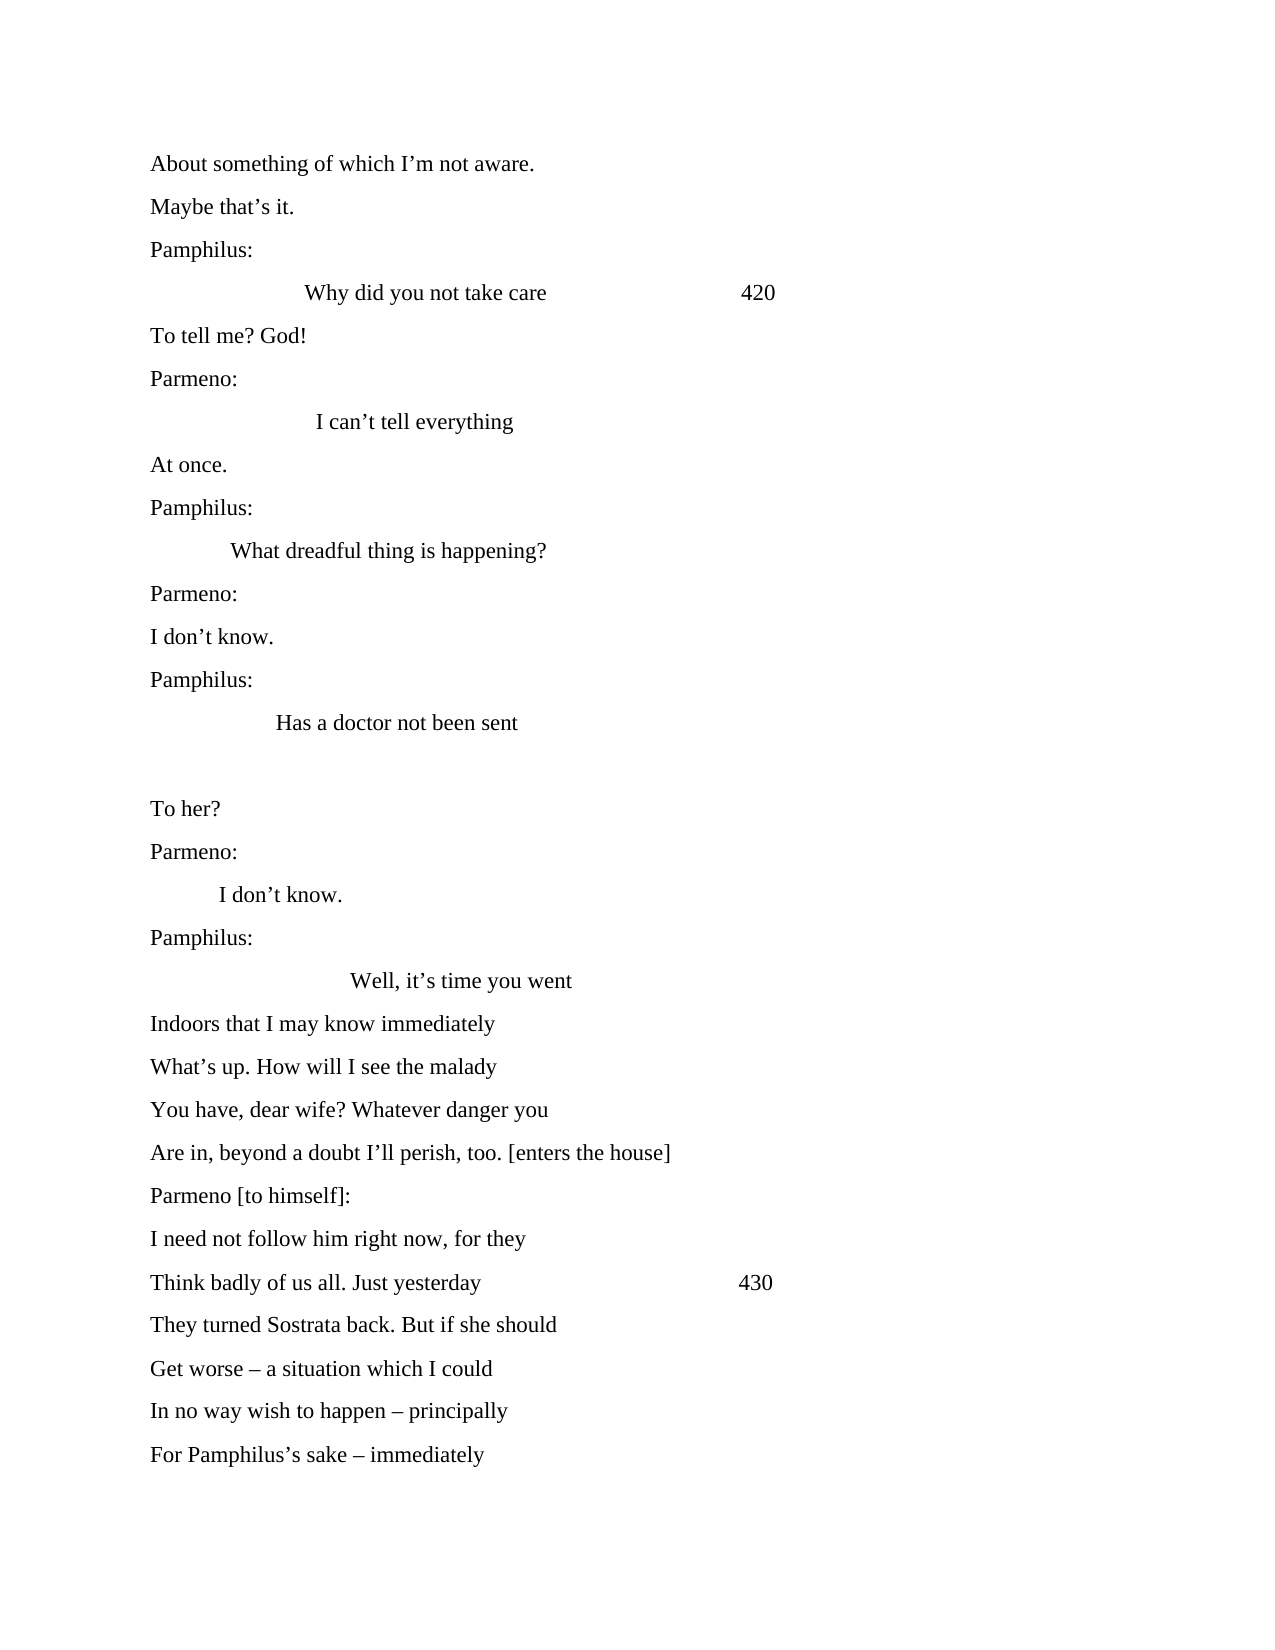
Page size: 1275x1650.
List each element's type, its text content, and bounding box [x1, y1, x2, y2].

text At once. [150, 451, 1125, 477]
text Parmeno: [150, 838, 1125, 865]
text I need not follow him right now, for they [150, 1226, 1125, 1252]
text I don’t know. [150, 623, 1125, 649]
text Pamphilus: [150, 666, 1125, 693]
text Maybe that’s it. [150, 193, 1125, 219]
text They turned Sostrata back. But if she should [150, 1312, 1125, 1338]
text Has a doctor not been sent [150, 709, 1125, 736]
text I can’t tell everything [150, 408, 1125, 434]
text What dreadful thing is happening? [150, 537, 1125, 563]
text I don’t know. [150, 881, 1125, 908]
text You have, dear wife? Whatever danger you [150, 1096, 1125, 1123]
text Get worse – a situation which I could [150, 1354, 1125, 1381]
text Parmeno: [150, 365, 1125, 391]
text Indoors that I may know immediately [150, 1010, 1125, 1037]
text Pamphilus: [150, 236, 1125, 262]
text Think badly of us all. Just yesterday 430 [150, 1268, 1125, 1295]
text Parmeno [to himself]: [150, 1182, 1125, 1209]
text Pamphilus: [150, 924, 1125, 951]
text To tell me? God! [150, 322, 1125, 348]
text What’s up. How will I see the malady [150, 1053, 1125, 1080]
text To her? [150, 795, 1125, 822]
text Well, it’s time you went [150, 967, 1125, 994]
text Why did you not take care 420 [150, 279, 1125, 305]
text About something of which I’m not aware. [150, 150, 1125, 176]
text Are in, beyond a doubt I’ll perish, too. [enters the house] [150, 1139, 1125, 1166]
text Parmeno: [150, 580, 1125, 607]
text In no way wish to happen – principally [150, 1398, 1125, 1424]
text Pamphilus: [150, 494, 1125, 521]
text For Pamphilus’s sake – immediately [150, 1441, 1125, 1467]
